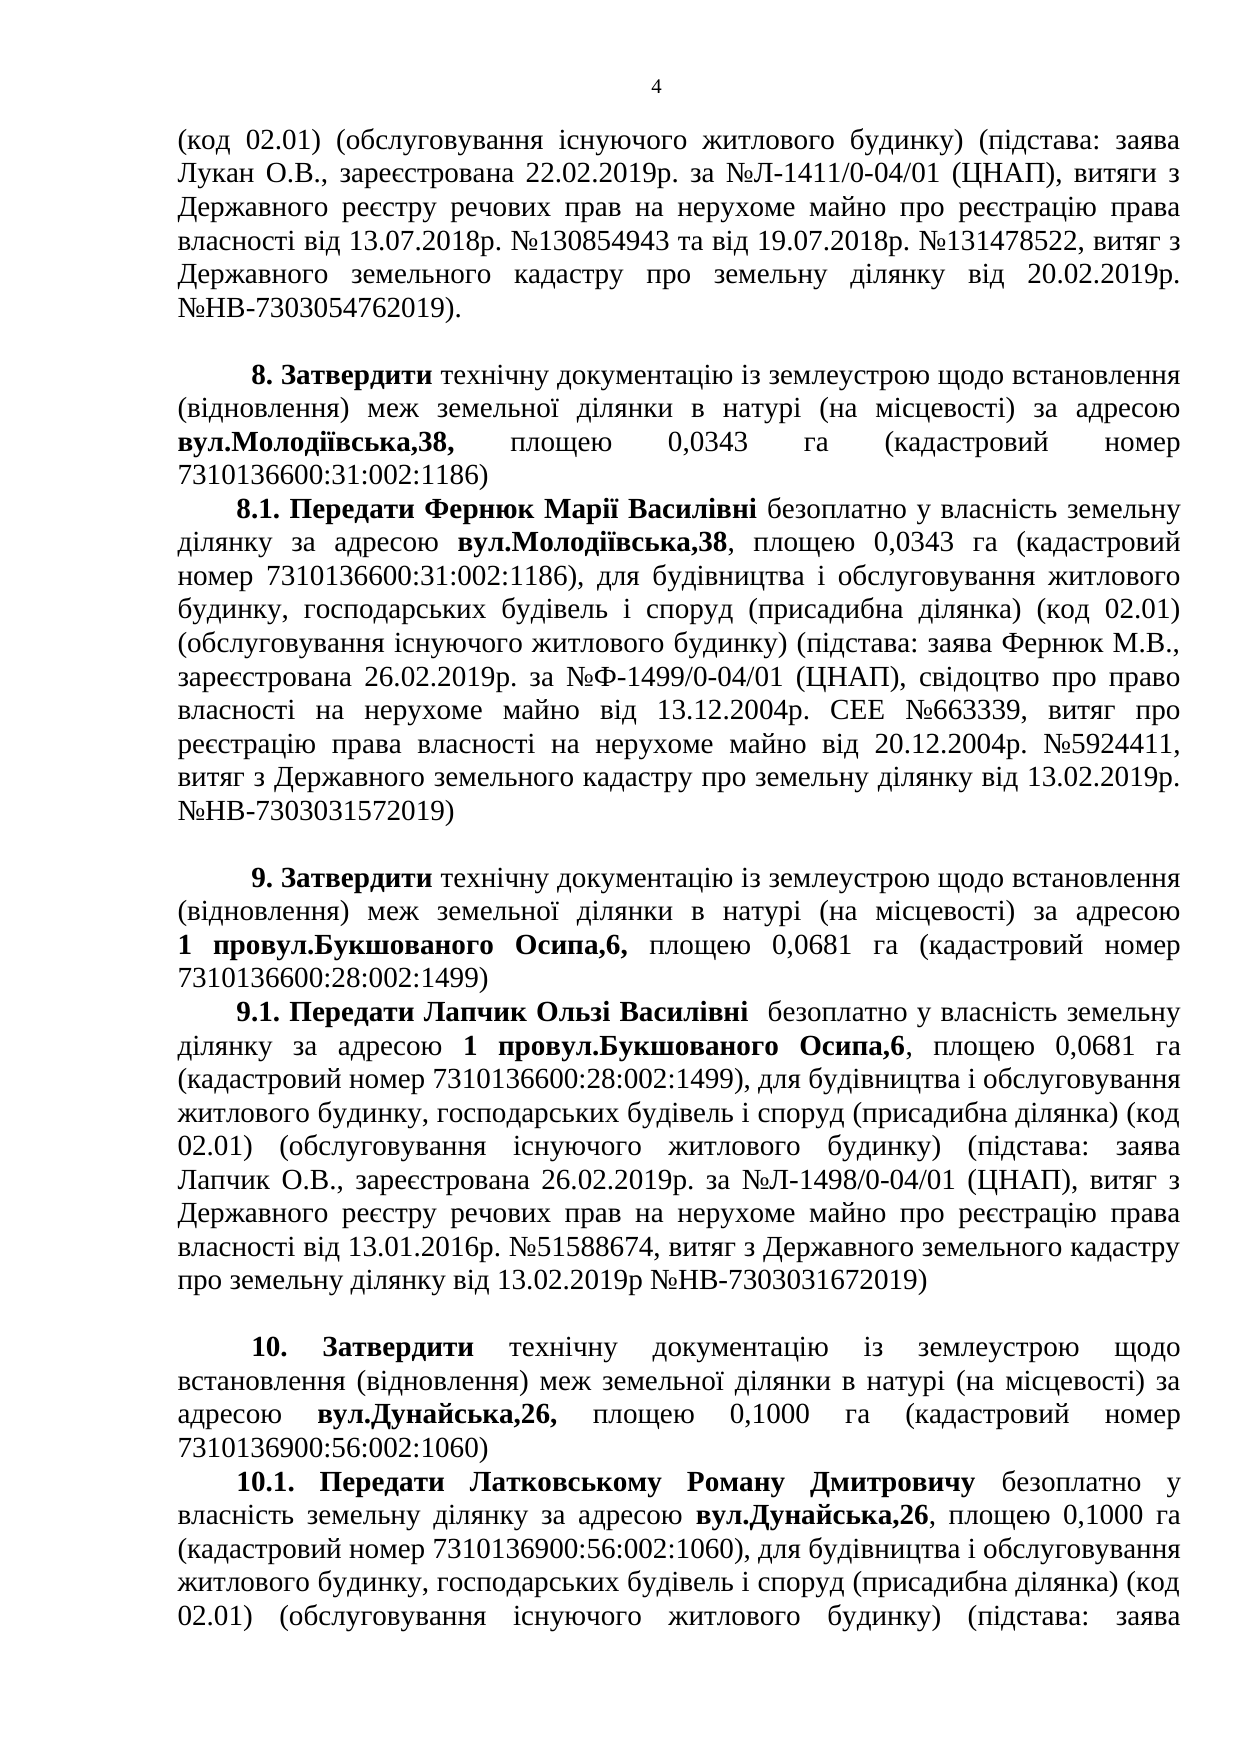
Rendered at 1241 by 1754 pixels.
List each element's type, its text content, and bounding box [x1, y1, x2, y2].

text 10. Затвердити технічну документацію із землеустрою щодо встановлення (відновлення) меж земельної ділянки в натурі (на місцевості) за адресою вул.Дунайська,26, площею 0,1000 га (кадастровий номер 7310136900:56:002:1060) [177, 1329, 1181, 1464]
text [177, 1464, 1181, 1631]
text 8.1. Передати Фернюк Марії Василівні безоплатно у власність земельну ділянку за адресою вул.Молодіївська,38, площею 0,0343 га (кадастровий номер 7310136600:31:002:1186), для будівництва і обслуговування житлового будинку, господарських будівель і споруд (присадибна ділянка) (код 02.01) (обслуговування існуючого житлового будинку) (підстава: заява Фернюк М.В., зареєстрована 26.02.2019р. за №Ф-1499/0-04/01 (ЦНАП), свідоцтво про право власності на нерухоме майно від 13.12.2004р. СЕЕ №663339, витяг про реєстрацію права власності на нерухоме майно від 20.12.2004р. №5924411, витяг з Державного земельного кадастру про земельну ділянку від 13.02.2019р. №НВ-7303031572019) [177, 491, 1181, 826]
text 9.1. Передати Лапчик Ользі Василівні безоплатно у власність земельну ділянку за адресою 1 провул.Букшованого Осипа,6, площею 0,0681 га (кадастровий номер 7310136600:28:002:1499), для будівництва і обслуговування житлового будинку, господарських будівель і споруд (присадибна ділянка) (код 02.01) (обслуговування існуючого житлового будинку) (підстава: заява Лапчик О.В., зареєстрована 26.02.2019р. за №Л-1498/0-04/01 (ЦНАП), витяг з Державного реєстру речових прав на нерухоме майно про реєстрацію права власності від 13.01.2016р. №51588674, витяг з Державного земельного кадастру про земельну ділянку від 13.02.2019р №НВ-7303031672019) [177, 994, 1181, 1296]
text 9. Затвердити технічну документацію із землеустрою щодо встановлення (відновлення) меж земельної ділянки в натурі (на місцевості) за адресою 1 провул.Букшованого Осипа,6, площею 0,0681 га (кадастровий номер 7310136600:28:002:1499) [177, 860, 1181, 994]
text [177, 118, 1181, 323]
text 8. Затвердити технічну документацію із землеустрою щодо встановлення (відновлення) меж земельної ділянки в натурі (на місцевості) за адресою вул.Молодіївська,38, площею 0,0343 га (кадастровий номер 7310136600:31:002:1186) [177, 357, 1181, 491]
